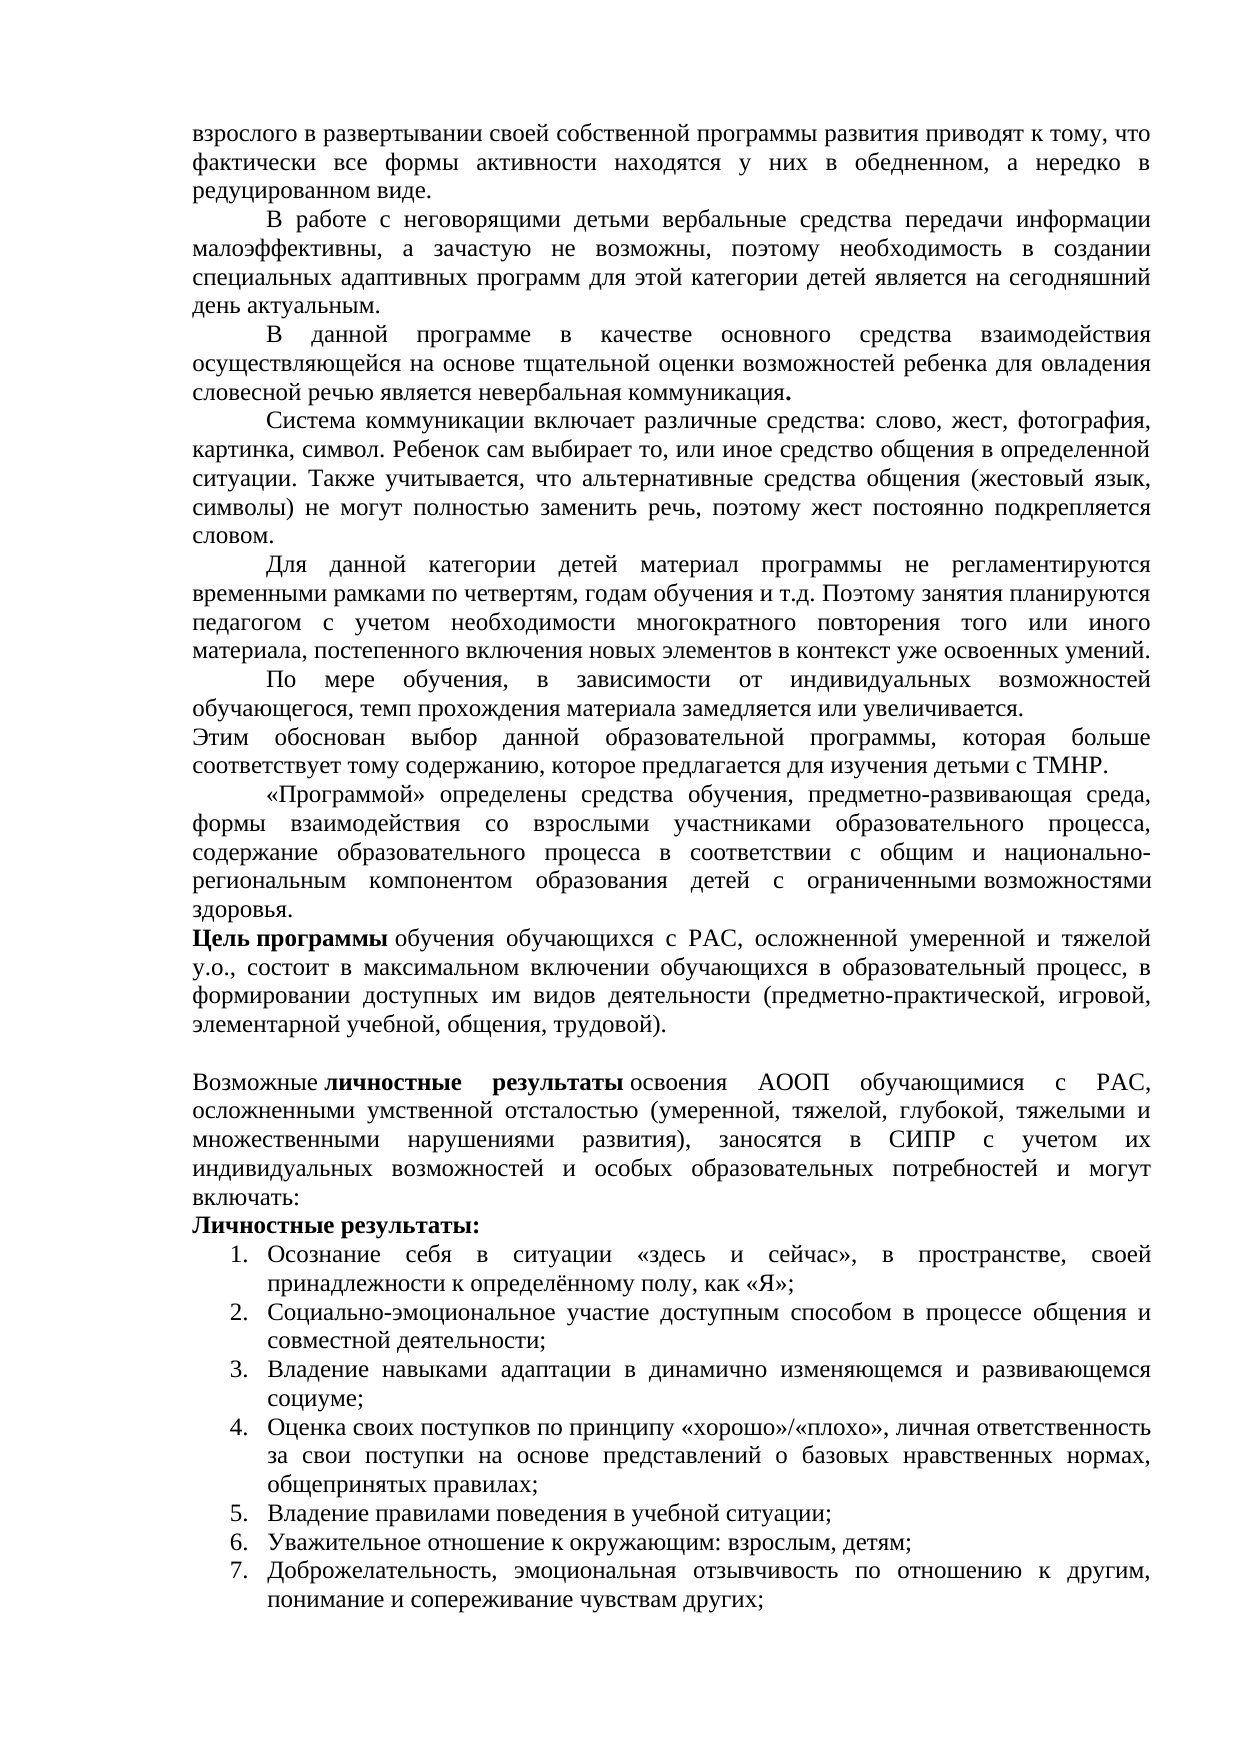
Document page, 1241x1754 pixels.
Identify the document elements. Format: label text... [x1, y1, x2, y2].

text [192, 118, 1152, 204]
list Доброжелательность, эмоциональная отзывчивость по отношению к другим, понимание и сопереживание чувствам других; [229, 1556, 1152, 1613]
text Для данной категории детей материал программы не регламентируются временными рамками по четвертям, годам обучения и т.д. Поэтому занятия планируются педагогом с учетом необходимости многократного повторения того или иного материала, постепенного включения новых элементов в контекст уже освоенных умений. [192, 549, 1152, 664]
list Оценка своих поступков по принципу «хорошо»/«плохо», личная ответственность за свои поступки на основе представлений о базовых нравственных нормах, общепринятых правилах; [229, 1412, 1152, 1498]
text «Программой» определены средства обучения, предметно-развивающая среда, формы взаимодействия со взрослыми участниками образовательного процесса, содержание образовательного процесса в соответствии с общим и национально-региональным компонентом образования детей с ограниченными возможностями здоровья. [192, 779, 1152, 923]
list Социально-эмоциональное участие доступным способом в процессе общения и совместной деятельности; [229, 1297, 1152, 1354]
text Система коммуникации включает различные средства: слово, жест, фотография, картинка, символ. Ребенок сам выбирает то, или иное средство общения в определенной ситуации. Также учитывается, что альтернативные средства общения (жестовый язык, символы) не могут полностью заменить речь, поэтому жест постоянно подкрепляется словом. [192, 406, 1152, 549]
list Владение навыками адаптации в динамично изменяющемся и развивающемся социуме; [229, 1354, 1152, 1412]
text Цель программы обучения обучающихся с РАС, осложненной умеренной и тяжелой у.о., состоит в максимальном включении обучающихся в образовательный процесс, в формировании доступных им видов деятельности (предметно-практической, игровой, элементарной учебной, общения, трудовой). [192, 923, 1152, 1038]
list Осознание себя в ситуации «здесь и сейчас», в пространстве, своей принадлежности к определённому полу, как «Я»; [229, 1239, 1152, 1297]
text Личностные результаты: [192, 1211, 1152, 1239]
text В данной программе в качестве основного средства взаимодействия осуществляющейся на основе тщательной оценки возможностей ребенка для овладения словесной речью является невербальная коммуникация. [192, 319, 1152, 406]
text По мере обучения, в зависимости от индивидуальных возможностей обучающегося, темп прохождения материала замедляется или увеличивается. [192, 664, 1152, 722]
text Этим обоснован выбор данной образовательной программы, которая больше соответствует тому содержанию, которое предлагается для изучения детьми с ТМНР. [192, 722, 1152, 779]
list Владение правилами поведения в учебной ситуации; [229, 1498, 1152, 1527]
list Уважительное отношение к окружающим: взрослым, детям; [229, 1527, 1152, 1556]
text Возможные личностные результаты освоения АООП обучающимися с РАС, осложненными умственной отсталостью (умеренной, тяжелой, глубокой, тяжелыми и множественными нарушениями развития), заносятся в СИПР с учетом их индивидуальных возможностей и особых образовательных потребностей и могут включать: [192, 1067, 1152, 1211]
text В работе с неговорящими детьми вербальные средства передачи информации малоэффективны, а зачастую не возможны, поэтому необходимость в создании специальных адаптивных программ для этой категории детей является на сегодняшний день актуальным. [192, 204, 1152, 319]
